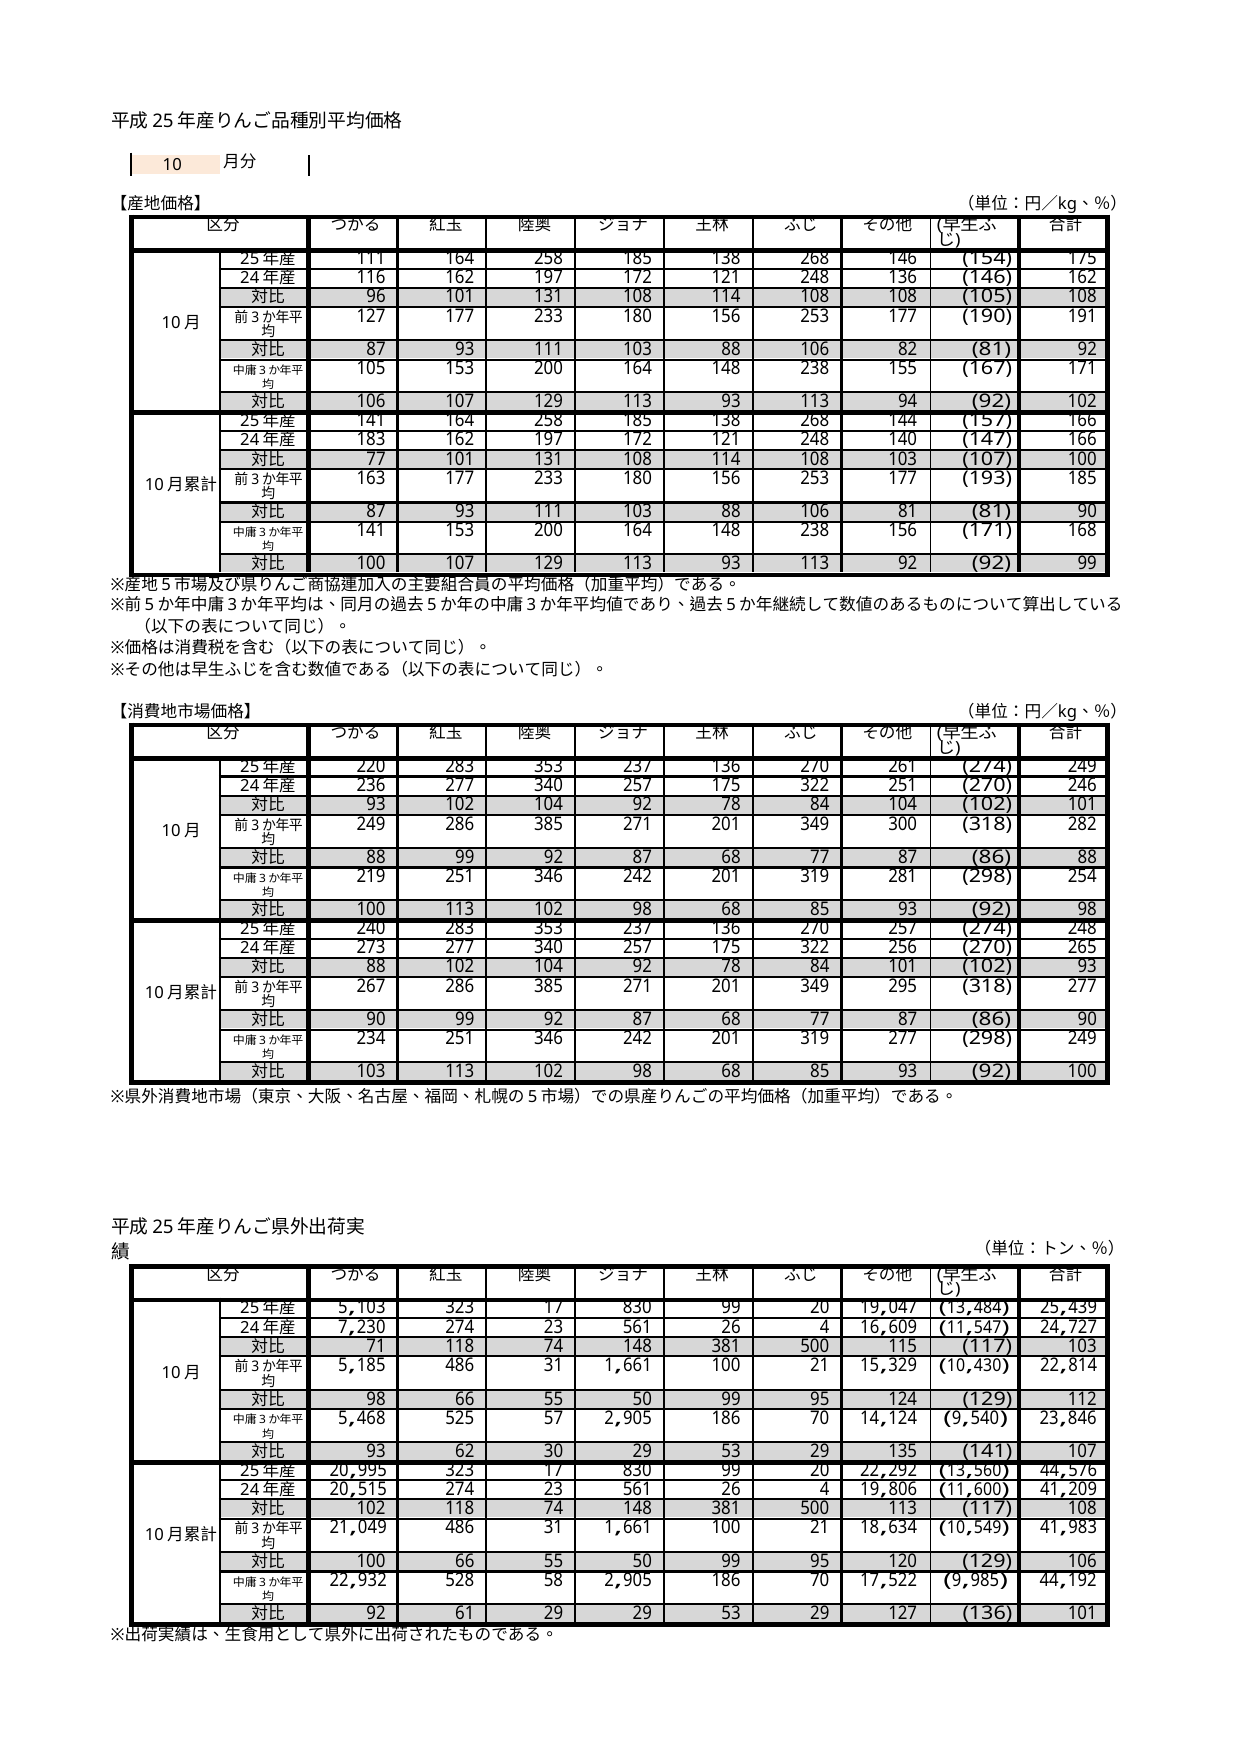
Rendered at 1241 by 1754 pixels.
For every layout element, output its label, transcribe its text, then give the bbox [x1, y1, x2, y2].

table_cell 7,230 [311, 1319, 396, 1336]
table_cell (270) [965, 778, 1009, 794]
table_cell 中庸3か年平均 [221, 869, 306, 899]
table_cell 55 [487, 1553, 574, 1570]
table_cell (11,547) [931, 1319, 1017, 1336]
table_cell (102) [931, 797, 1017, 814]
table_cell 148 [576, 1338, 663, 1355]
table_cell (92) [931, 393, 1017, 410]
table_cell 70 [754, 1410, 840, 1441]
table_cell 353 [487, 761, 574, 775]
table_cell 156 [843, 523, 930, 553]
table_cell 381 [665, 1500, 752, 1517]
table_cell (318) [931, 978, 1017, 1009]
table_cell 前3か年平均 [221, 816, 306, 847]
table_cell 22,932 [311, 1573, 396, 1603]
table_cell 100 [311, 901, 396, 918]
table_cell 113 [754, 393, 840, 410]
table_cell 500 [754, 1338, 840, 1355]
table_cell 15,329 [843, 1357, 930, 1389]
table_cell 1,661 [576, 1520, 663, 1551]
table_cell 61 [399, 1605, 485, 1622]
table_cell 102 [311, 1500, 396, 1517]
table_cell 10月 [134, 761, 219, 918]
table_cell 44,192 [1021, 1573, 1105, 1603]
table_cell 120 [843, 1553, 930, 1570]
table_cell 111 [311, 253, 396, 267]
table_cell 16,609 [843, 1319, 930, 1336]
table_cell 62 [399, 1443, 485, 1460]
table_cell 340 [487, 778, 574, 794]
table_cell 236 [311, 778, 396, 794]
table_cell 22,292 [843, 1465, 930, 1479]
table_cell 201 [665, 816, 752, 847]
table_cell 146 [843, 253, 930, 267]
table_cell 265 [1021, 940, 1105, 957]
table_cell 108 [843, 289, 930, 306]
table_cell 19,047 [843, 1302, 930, 1317]
table_cell 528 [399, 1573, 485, 1603]
table_cell 258 [487, 415, 574, 429]
table_header 合計 [1021, 1269, 1105, 1298]
table_cell 103 [311, 1063, 396, 1080]
table_cell 29 [576, 1443, 663, 1460]
table_cell 中庸3か年平均 [221, 1573, 306, 1603]
table_cell 25年産 [221, 415, 306, 429]
table_cell 381 [665, 1338, 752, 1355]
table_cell 286 [399, 978, 485, 1009]
table_cell 99 [399, 1011, 485, 1028]
table_cell 10月累計 [134, 923, 219, 1080]
table_cell 385 [487, 978, 574, 1009]
table_cell 105 [311, 361, 396, 391]
table_cell 107 [399, 555, 485, 572]
table_cell 106 [311, 393, 396, 410]
table_cell 249 [1021, 1031, 1105, 1061]
table_cell 102 [487, 1063, 574, 1080]
table_cell (274) [931, 923, 966, 937]
table_cell (10,430) [931, 1357, 1017, 1389]
table_cell 対比 [221, 1605, 306, 1622]
table_cell 141 [311, 415, 396, 429]
table_cell 346 [487, 869, 574, 899]
table_cell 295 [843, 978, 930, 1009]
table_cell 70 [754, 1573, 840, 1603]
table_cell 108 [576, 451, 663, 468]
table_cell 273 [311, 940, 396, 957]
table_cell 99 [399, 849, 485, 866]
table_cell 118 [399, 1500, 485, 1517]
table_cell 58 [487, 1573, 574, 1603]
table_cell (92) [931, 901, 1017, 918]
table_cell 144 [843, 415, 930, 429]
table_cell 153 [399, 361, 485, 391]
table_cell 131 [487, 451, 574, 468]
table_cell 20,515 [311, 1481, 396, 1498]
table_header ふじ [754, 727, 840, 756]
table_cell 219 [311, 869, 396, 899]
table_cell (13,560) [941, 1465, 1006, 1479]
table_cell (136) [931, 1605, 1017, 1622]
table_cell 94 [843, 393, 930, 410]
table_cell 102 [487, 901, 574, 918]
table_cell 93 [843, 1063, 930, 1080]
table_header (早生ふじ) [931, 1269, 1017, 1298]
table_header 王林 [665, 1269, 752, 1298]
table_cell 87 [311, 341, 396, 358]
table_cell 136 [843, 270, 930, 287]
table_cell 322 [754, 940, 840, 957]
table_cell 107 [399, 393, 485, 410]
table_cell 323 [399, 1302, 485, 1317]
table_cell 148 [665, 361, 752, 391]
table_cell 257 [576, 778, 663, 794]
table_cell 88 [665, 341, 752, 358]
table_cell 268 [754, 415, 840, 429]
table_cell 256 [843, 940, 930, 957]
table_cell (274) [931, 761, 966, 775]
table_header その他 [843, 727, 930, 756]
table_cell 対比 [221, 797, 306, 814]
table_cell (92) [931, 555, 1017, 572]
table_cell (190) [931, 308, 1017, 339]
table_cell 98 [576, 901, 663, 918]
table_cell 68 [665, 901, 752, 918]
table_cell 127 [843, 1605, 930, 1622]
table_cell 87 [576, 849, 663, 866]
table_cell 74 [487, 1338, 574, 1355]
table_cell 121 [665, 270, 752, 287]
table_header 陸奥 [487, 727, 574, 756]
table_cell (318) [931, 816, 1017, 847]
table_cell 156 [665, 308, 752, 339]
table_cell 177 [843, 308, 930, 339]
table_cell 87 [843, 849, 930, 866]
text ※価格は消費税を含む（以下の表について同じ）。 [110, 636, 1142, 657]
table_cell 99 [665, 1465, 752, 1479]
table_cell 171 [1021, 361, 1105, 391]
table_cell 200 [487, 523, 574, 553]
table_cell 201 [665, 978, 752, 1009]
table_cell 77 [754, 849, 840, 866]
table_cell 78 [665, 959, 752, 976]
table_cell (154) [931, 253, 966, 267]
table_cell 10月 [134, 253, 219, 410]
table_cell 17 [487, 1465, 574, 1479]
table_cell 対比 [221, 1391, 306, 1408]
table_cell 191 [1021, 308, 1105, 339]
table_cell 233 [487, 308, 574, 339]
table_cell 175 [665, 778, 752, 794]
table_cell 84 [754, 797, 840, 814]
table_cell 186 [665, 1573, 752, 1603]
table_cell 353 [487, 923, 574, 937]
table_cell 270 [754, 761, 840, 775]
table_cell 163 [311, 470, 396, 501]
table_cell 268 [754, 253, 840, 267]
table_cell 92 [311, 1605, 396, 1622]
table_cell 92 [487, 1011, 574, 1028]
table_cell 322 [754, 778, 840, 794]
table_cell 55 [487, 1391, 574, 1408]
table_cell 104 [487, 797, 574, 814]
table_cell 104 [487, 959, 574, 976]
table_cell 19,806 [843, 1481, 930, 1498]
table_cell 23,846 [1021, 1410, 1105, 1441]
table_cell 25年産 [221, 923, 306, 937]
table_cell 185 [576, 415, 663, 429]
table_cell 186 [665, 1410, 752, 1441]
table_cell 100 [1021, 1063, 1105, 1080]
table_cell 183 [311, 432, 396, 449]
table_cell 92 [576, 959, 663, 976]
table_cell 5,185 [311, 1357, 396, 1389]
table_cell 274 [399, 1481, 485, 1498]
table_cell 185 [576, 253, 663, 267]
table_cell 100 [665, 1520, 752, 1551]
table_cell 257 [576, 940, 663, 957]
table_cell 77 [311, 451, 396, 468]
table_cell 1,661 [576, 1357, 663, 1389]
table_cell 129 [487, 393, 574, 410]
table_cell (117) [931, 1338, 1017, 1355]
table_cell 74 [487, 1500, 574, 1517]
table_cell 87 [311, 504, 396, 521]
table_cell 99 [1021, 555, 1105, 572]
table_cell 274 [399, 1319, 485, 1336]
table_cell (9,985) [931, 1573, 1017, 1603]
table_cell 116 [311, 270, 396, 287]
table_cell 155 [843, 361, 930, 391]
table_cell 135 [843, 1443, 930, 1460]
table_header 区分 [134, 1269, 306, 1298]
table_cell 4 [754, 1319, 840, 1336]
table_cell 101 [1021, 1605, 1105, 1622]
table_cell 220 [311, 761, 396, 775]
table_cell 114 [665, 451, 752, 468]
subtitle 平成25年産りんご品種別平均価格 [111, 107, 1142, 133]
table_cell 177 [843, 470, 930, 501]
table_cell 500 [754, 1500, 840, 1517]
table_cell 22,814 [1021, 1357, 1105, 1389]
table_cell 21 [754, 1357, 840, 1389]
table_cell 138 [665, 253, 752, 267]
table_cell 177 [399, 308, 485, 339]
table_cell 17 [487, 1302, 574, 1317]
table_cell 267 [311, 978, 396, 1009]
table_cell 84 [754, 959, 840, 976]
table_cell 164 [576, 361, 663, 391]
table_cell 対比 [221, 1063, 306, 1080]
table_cell 92 [487, 849, 574, 866]
table_cell 277 [399, 778, 485, 794]
table_cell 148 [576, 1500, 663, 1517]
table_cell 100 [665, 1357, 752, 1389]
table_header 陸奥 [487, 1269, 574, 1298]
table_cell 41,983 [1021, 1520, 1105, 1551]
text ※その他は早生ふじを含む数値である（以下の表について同じ）。 [110, 657, 1142, 679]
table_cell 前3か年平均 [221, 1520, 306, 1551]
table_cell 92 [1021, 341, 1105, 358]
table_cell 113 [576, 555, 663, 572]
table_cell (270) [931, 778, 966, 794]
table_cell 50 [576, 1553, 663, 1570]
table_cell 525 [399, 1410, 485, 1441]
table_cell 113 [576, 393, 663, 410]
table_cell 98 [311, 1391, 396, 1408]
table_cell 68 [665, 1063, 752, 1080]
table_header (早生ふじ) [931, 219, 1017, 248]
table_cell 95 [754, 1553, 840, 1570]
table_cell 103 [576, 341, 663, 358]
table_cell 106 [754, 504, 840, 521]
table_cell (129) [931, 1553, 1017, 1570]
table_cell 対比 [221, 1443, 306, 1460]
table_cell 対比 [221, 451, 306, 468]
table_cell 201 [665, 1031, 752, 1061]
table_header ふじ [754, 1269, 840, 1298]
table_cell 108 [1021, 289, 1105, 306]
table_cell (10,549) [931, 1520, 1017, 1551]
table_header ジョナ [576, 727, 663, 756]
table_header つがる [311, 727, 396, 756]
table_cell 17,522 [843, 1573, 930, 1603]
table_cell (13,484) [931, 1302, 1017, 1317]
table_cell 81 [843, 504, 930, 521]
table_cell 118 [399, 1338, 485, 1355]
table_cell 50 [576, 1391, 663, 1408]
table_cell (298) [931, 869, 1017, 899]
table_cell 66 [399, 1391, 485, 1408]
table_cell 26 [665, 1481, 752, 1498]
table_cell 254 [1021, 869, 1105, 899]
text ※出荷実績は、生食用として県外に出荷されたものである。 [110, 1627, 1142, 1644]
table_cell 57 [487, 1410, 574, 1441]
table_cell 246 [1021, 778, 1105, 794]
table_cell 100 [311, 555, 396, 572]
table_cell 25年産 [221, 253, 306, 267]
table_cell 24年産 [221, 1319, 306, 1336]
table_cell 90 [1021, 1011, 1105, 1028]
table_cell 5,103 [311, 1302, 396, 1317]
table_cell 300 [843, 816, 930, 847]
table_cell (92) [931, 1063, 1017, 1080]
subtitle 平成25年産りんご県外出荷実績 [111, 1213, 380, 1264]
table_cell 108 [754, 451, 840, 468]
table_cell (147) [931, 432, 1017, 449]
table_header 合計 [1021, 219, 1105, 248]
table_cell 162 [1021, 270, 1105, 287]
table_cell 25年産 [221, 761, 306, 775]
table_cell 98 [1021, 901, 1105, 918]
table_cell 98 [576, 1063, 663, 1080]
table_cell (107) [931, 451, 1017, 468]
table_cell 175 [665, 940, 752, 957]
table_cell 24年産 [221, 270, 306, 287]
table_cell 248 [754, 270, 840, 287]
table_cell 201 [665, 869, 752, 899]
table_cell 281 [843, 869, 930, 899]
table_cell 102 [1021, 393, 1105, 410]
table_cell 93 [311, 1443, 396, 1460]
table_cell 251 [399, 869, 485, 899]
table_cell 271 [576, 978, 663, 1009]
table_cell 164 [399, 415, 485, 429]
table_cell 164 [576, 523, 663, 553]
table_cell 中庸3か年平均 [221, 1031, 306, 1061]
table_cell (102) [931, 959, 1017, 976]
table_cell (167) [931, 361, 1017, 391]
table_cell 対比 [221, 1011, 306, 1028]
table_cell 248 [754, 432, 840, 449]
table_cell 21 [754, 1520, 840, 1551]
table_cell 283 [399, 923, 485, 937]
table_cell 87 [576, 1011, 663, 1028]
table_cell 29 [754, 1605, 840, 1622]
text ※前5か年中庸3か年平均は、同月の過去5か年の中庸3か年平均値であり、過去5か年継続して数値のあるものについて算出している [110, 594, 1142, 615]
table_cell (81) [931, 341, 1017, 358]
table_cell 68 [665, 1011, 752, 1028]
table_cell 257 [843, 923, 930, 937]
table_cell 77 [754, 1011, 840, 1028]
table_cell 95 [754, 1391, 840, 1408]
table_cell 561 [576, 1319, 663, 1336]
table_header 区分 [134, 727, 306, 756]
table_cell 121 [665, 432, 752, 449]
table_cell 25,439 [1021, 1302, 1105, 1317]
table_cell 99 [665, 1553, 752, 1570]
table_cell 25年産 [221, 1302, 306, 1317]
table_cell 102 [399, 959, 485, 976]
table_cell 248 [1021, 923, 1105, 937]
table_cell 237 [576, 923, 663, 937]
table_cell 24年産 [221, 432, 306, 449]
table_cell 153 [399, 523, 485, 553]
table_cell 対比 [221, 1338, 306, 1355]
table_cell 88 [311, 849, 396, 866]
table_cell 251 [843, 778, 930, 794]
table_cell 中庸3か年平均 [221, 361, 306, 391]
table_cell 319 [754, 869, 840, 899]
table_cell 24年産 [221, 1481, 306, 1498]
table_cell 前3か年平均 [221, 308, 306, 339]
table_cell 271 [576, 816, 663, 847]
table_header 合計 [1021, 727, 1105, 756]
table_cell 53 [665, 1605, 752, 1622]
table_cell 10月累計 [134, 1465, 219, 1622]
table_cell 283 [399, 761, 485, 775]
table_cell 対比 [221, 959, 306, 976]
table_cell 21,049 [311, 1520, 396, 1551]
table_cell 88 [311, 959, 396, 976]
table_cell 99 [665, 1302, 752, 1317]
table_cell 830 [576, 1465, 663, 1479]
text ※産地5市場及び県りんご商協連加入の主要組合員の平均価格（加重平均）である。 [110, 577, 1142, 594]
table_cell 対比 [221, 341, 306, 358]
table_cell 53 [665, 1443, 752, 1460]
table_cell 233 [487, 470, 574, 501]
table_cell 107 [1021, 1443, 1105, 1460]
table_header ジョナ [576, 219, 663, 248]
table_cell 129 [487, 555, 574, 572]
table_header 王林 [665, 727, 752, 756]
table_cell 323 [399, 1465, 485, 1479]
table_cell (171) [931, 523, 1017, 553]
table_cell 349 [754, 816, 840, 847]
table_cell 242 [576, 1031, 663, 1061]
table_cell 102 [399, 797, 485, 814]
table_cell (146) [931, 270, 1017, 287]
table_cell 113 [399, 1063, 485, 1080]
table_cell 24,727 [1021, 1319, 1105, 1336]
table_cell 261 [843, 761, 930, 775]
table_cell 249 [1021, 761, 1105, 775]
table_cell 前3か年平均 [221, 470, 306, 501]
table_cell 197 [487, 432, 574, 449]
text ※県外消費地市場（東京、大阪、名古屋、福岡、札幌の5市場）での県産りんごの平均価格（加重平均）である。 [110, 1085, 1142, 1108]
table_cell 103 [1021, 1338, 1105, 1355]
table_cell 166 [1021, 415, 1105, 429]
table_cell 104 [843, 797, 930, 814]
table_header その他 [843, 219, 930, 248]
text （以下の表について同じ）。 [134, 615, 1142, 636]
table_cell 101 [843, 959, 930, 976]
table_cell (274) [965, 761, 1009, 775]
table_cell 270 [754, 923, 840, 937]
table_cell 486 [399, 1357, 485, 1389]
table_cell 111 [487, 341, 574, 358]
table_cell 349 [754, 978, 840, 1009]
table_cell 25年産 [221, 1465, 306, 1479]
table_cell 23 [487, 1319, 574, 1336]
table_cell 240 [311, 923, 396, 937]
table_cell 127 [311, 308, 396, 339]
table_cell (81) [931, 504, 1017, 521]
table_cell 251 [399, 1031, 485, 1061]
table_cell 対比 [221, 1500, 306, 1517]
table_cell 93 [311, 797, 396, 814]
table_cell 対比 [221, 555, 306, 572]
table_cell 92 [576, 797, 663, 814]
table_header その他 [843, 1269, 930, 1298]
table_cell 82 [843, 341, 930, 358]
table_cell 24年産 [221, 940, 306, 957]
table_cell (86) [931, 1011, 1017, 1028]
table_cell 93 [399, 504, 485, 521]
table_cell 561 [576, 1481, 663, 1498]
table_cell 対比 [221, 1553, 306, 1570]
table_cell 87 [843, 1011, 930, 1028]
table_cell 93 [665, 555, 752, 572]
table_header ふじ [754, 219, 840, 248]
table_cell 286 [399, 816, 485, 847]
table_header (早生ふじ) [931, 727, 1017, 756]
table_cell 113 [399, 901, 485, 918]
table_header 紅玉 [399, 1269, 485, 1298]
table_cell 162 [399, 432, 485, 449]
table_cell 136 [665, 923, 752, 937]
table_header ジョナ [576, 1269, 663, 1298]
table_cell 99 [665, 1391, 752, 1408]
table_cell 113 [754, 555, 840, 572]
table_cell (11,600) [931, 1481, 1017, 1498]
table_cell 136 [665, 761, 752, 775]
table_cell 100 [1021, 451, 1105, 468]
table_cell 31 [487, 1520, 574, 1551]
table_cell (157) [931, 415, 966, 429]
table_cell 101 [1021, 797, 1105, 814]
table_cell 93 [1021, 959, 1105, 976]
table_cell 88 [665, 504, 752, 521]
table_cell 103 [843, 451, 930, 468]
table_cell 319 [754, 1031, 840, 1061]
table_cell 830 [576, 1302, 663, 1317]
table_cell 108 [754, 289, 840, 306]
table_cell 29 [754, 1443, 840, 1460]
table_cell 4 [754, 1481, 840, 1498]
table_cell 164 [399, 253, 485, 267]
table_cell 166 [1021, 432, 1105, 449]
table_cell (270) [931, 940, 1017, 957]
table_cell 93 [399, 341, 485, 358]
table_cell 238 [754, 361, 840, 391]
table_cell 277 [1021, 978, 1105, 1009]
table_cell 85 [754, 901, 840, 918]
table_cell 106 [754, 341, 840, 358]
table_cell 253 [754, 308, 840, 339]
table_cell 180 [576, 308, 663, 339]
table_cell 中庸3か年平均 [221, 523, 306, 553]
table_cell 101 [399, 289, 485, 306]
table_cell 168 [1021, 523, 1105, 553]
table_cell 14,124 [843, 1410, 930, 1441]
table_cell 108 [1021, 1500, 1105, 1517]
table_cell 385 [487, 816, 574, 847]
table_cell (141) [931, 1443, 1017, 1460]
table_cell 115 [843, 1338, 930, 1355]
table_cell 対比 [221, 393, 306, 410]
table_cell 162 [399, 270, 485, 287]
text 【消費地市場価格】 （単位：円／kg、％） [110, 700, 1142, 722]
table_cell 26 [665, 1319, 752, 1336]
table_cell 282 [1021, 816, 1105, 847]
table_cell (298) [931, 1031, 1017, 1061]
table_cell 30 [487, 1443, 574, 1460]
table_cell (274) [965, 923, 1009, 937]
table_header 陸奥 [487, 219, 574, 248]
table_header 紅玉 [399, 219, 485, 248]
table_cell 対比 [221, 504, 306, 521]
table_cell 258 [487, 253, 574, 267]
table_cell 177 [399, 470, 485, 501]
table_cell 29 [576, 1605, 663, 1622]
table_cell 180 [576, 470, 663, 501]
table_cell 90 [1021, 504, 1105, 521]
table_cell 249 [311, 816, 396, 847]
table_header つがる [311, 219, 396, 248]
table_cell 197 [487, 270, 574, 287]
table_cell 124 [843, 1391, 930, 1408]
table_cell 対比 [221, 289, 306, 306]
table_cell 5,468 [311, 1410, 396, 1441]
table_cell 141 [311, 523, 396, 553]
table_cell 114 [665, 289, 752, 306]
table_cell (157) [965, 415, 1009, 429]
table_cell 200 [487, 361, 574, 391]
table_cell (86) [931, 849, 1017, 866]
table_cell 前3か年平均 [221, 1357, 306, 1389]
table_cell 88 [1021, 849, 1105, 866]
table_cell 238 [754, 523, 840, 553]
table_cell 156 [665, 470, 752, 501]
table_cell 172 [576, 432, 663, 449]
table_cell 253 [754, 470, 840, 501]
table_cell 対比 [221, 849, 306, 866]
table_cell 346 [487, 1031, 574, 1061]
table_cell 23 [487, 1481, 574, 1498]
table_cell 中庸3か年平均 [221, 1410, 306, 1441]
table_cell 185 [1021, 470, 1105, 501]
table_cell 242 [576, 869, 663, 899]
table_cell (129) [931, 1391, 1017, 1408]
table_cell (105) [931, 289, 1017, 306]
table_cell (154) [965, 253, 1009, 267]
table_cell 78 [665, 797, 752, 814]
table_cell 108 [576, 289, 663, 306]
table_cell 140 [843, 432, 930, 449]
table_cell (9,540) [931, 1410, 1017, 1441]
table_cell 138 [665, 415, 752, 429]
table_cell 93 [843, 901, 930, 918]
table_cell 対比 [221, 901, 306, 918]
table_header 紅玉 [399, 727, 485, 756]
table_cell 103 [576, 504, 663, 521]
text 【産地価格】 （単位：円／kg、％） [110, 192, 1142, 214]
table_cell 237 [576, 761, 663, 775]
table_cell 486 [399, 1520, 485, 1551]
table_cell 29 [487, 1605, 574, 1622]
table_cell 68 [665, 849, 752, 866]
table_cell 90 [311, 1011, 396, 1028]
table_cell 20,995 [311, 1465, 396, 1479]
table_header つがる [311, 1269, 396, 1298]
table_cell 100 [311, 1553, 396, 1570]
text （単位：トン、％） [974, 1236, 1142, 1259]
table_cell 106 [1021, 1553, 1105, 1570]
table_cell 101 [399, 451, 485, 468]
table_cell 175 [1021, 253, 1105, 267]
table_cell 41,209 [1021, 1481, 1105, 1498]
table_cell 113 [843, 1500, 930, 1517]
table_header 王林 [665, 219, 752, 248]
table_cell 10月累計 [134, 415, 219, 572]
table_cell 131 [487, 289, 574, 306]
table_cell 前3か年平均 [221, 978, 306, 1009]
table_cell 20 [754, 1465, 840, 1479]
table_cell 148 [665, 523, 752, 553]
table_cell 172 [576, 270, 663, 287]
table_cell 92 [843, 555, 930, 572]
table_cell 85 [754, 1063, 840, 1080]
table_cell 340 [487, 940, 574, 957]
table_cell 20 [754, 1302, 840, 1317]
table_cell 112 [1021, 1391, 1105, 1408]
table_cell 71 [311, 1338, 396, 1355]
table_cell 93 [665, 393, 752, 410]
table_cell 277 [399, 940, 485, 957]
table_cell (117) [931, 1500, 1017, 1517]
table_cell 277 [843, 1031, 930, 1061]
table_cell 18,634 [843, 1520, 930, 1551]
table_cell 2,905 [576, 1573, 663, 1603]
table_cell 2,905 [576, 1410, 663, 1441]
table_cell 66 [399, 1553, 485, 1570]
table_cell 31 [487, 1357, 574, 1389]
table_cell 44,576 [1021, 1465, 1105, 1479]
table_header 区分 [134, 219, 306, 248]
table_cell 111 [487, 504, 574, 521]
table_cell 234 [311, 1031, 396, 1061]
table_cell (193) [931, 470, 1017, 501]
table_cell 10月 [134, 1302, 219, 1460]
table_cell 24年産 [221, 778, 306, 794]
table_cell 96 [311, 289, 396, 306]
